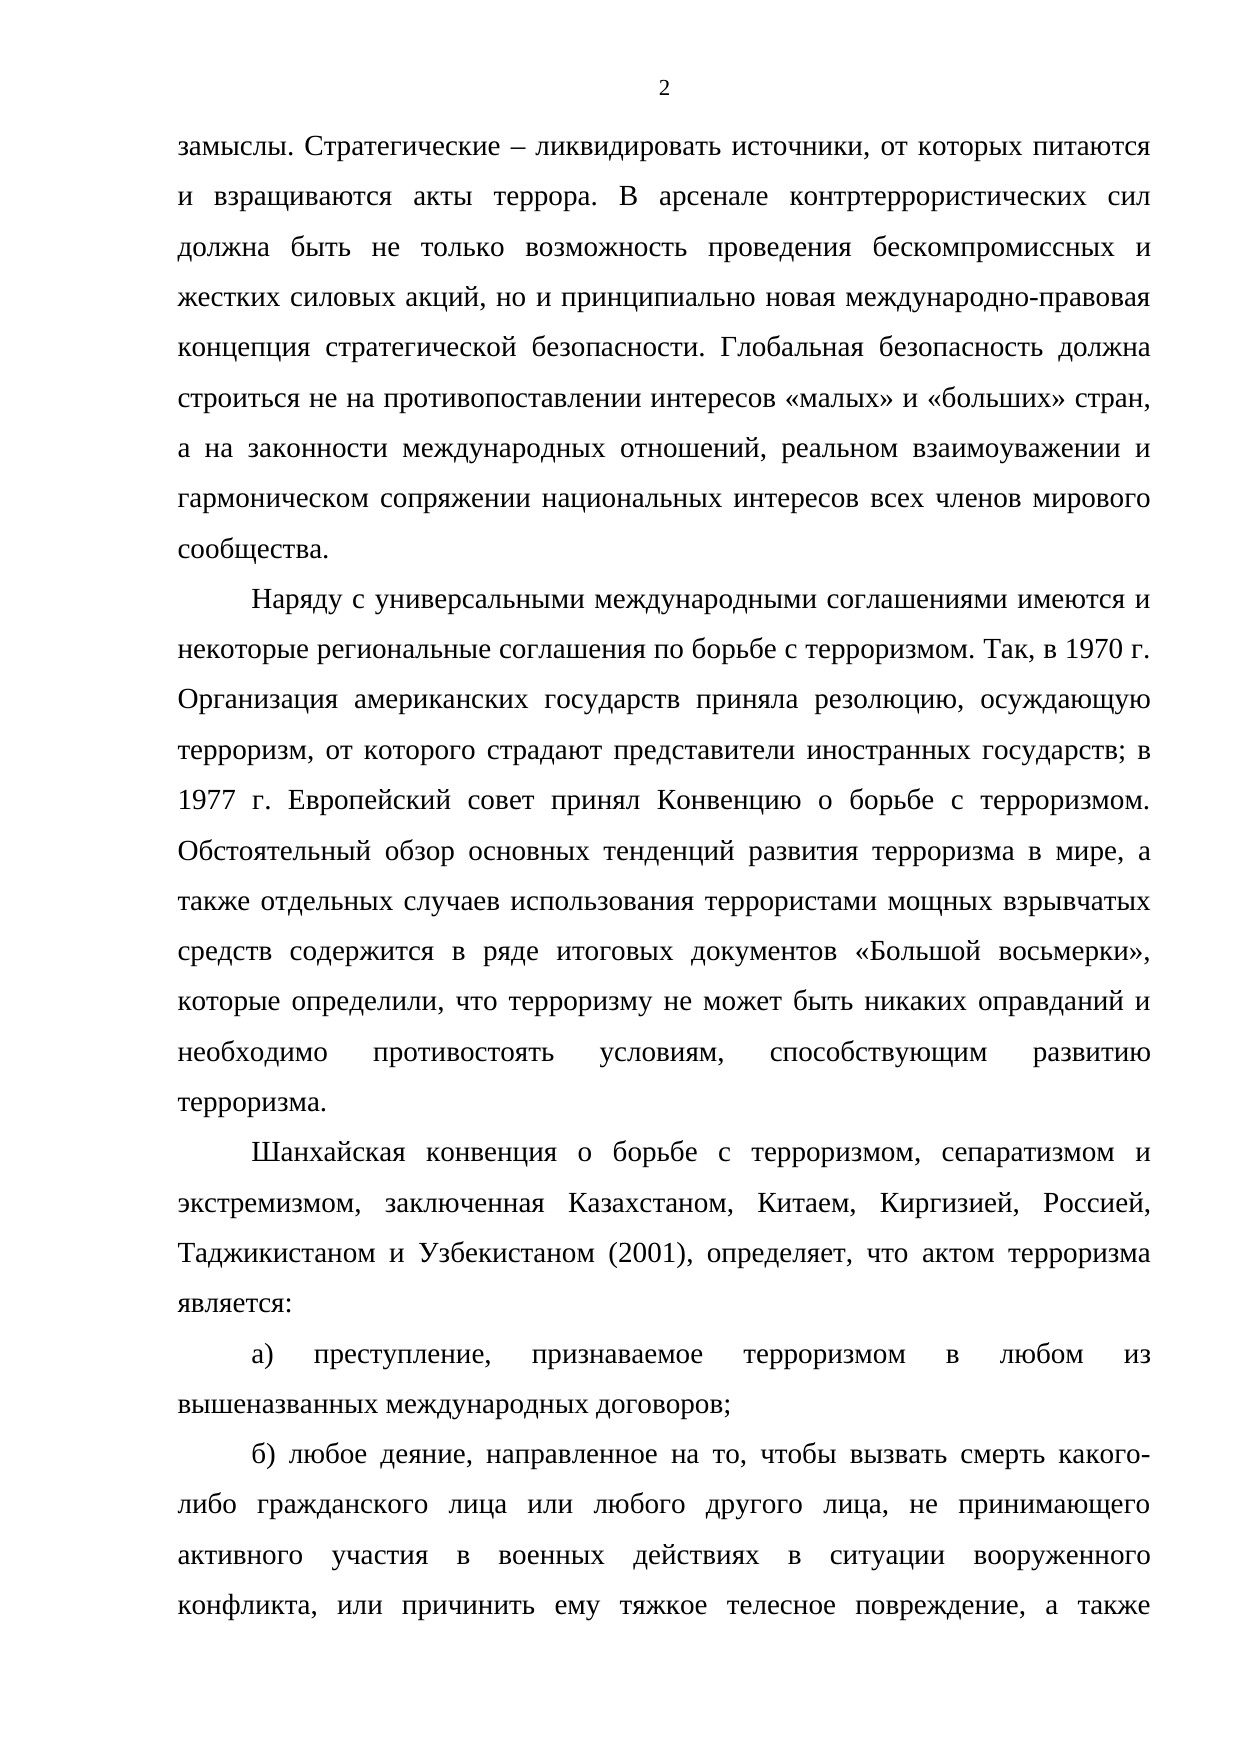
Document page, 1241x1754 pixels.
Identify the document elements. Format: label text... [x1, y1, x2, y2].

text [177, 1436, 1152, 1621]
text Шанхайская конвенция о борьбе с терроризмом, сепаратизмом и экстремизмом, заключенная Казахстаном, Китаем, Киргизией, Россией, Таджикистаном и Узбекистаном (2001), определяет, что актом терроризма является: [177, 1134, 1152, 1319]
text а) преступление, признаваемое терроризмом в любом из вышеназванных международных договоров; [177, 1336, 1152, 1419]
text Наряду с универсальными международными соглашениями имеются и некоторые региональные соглашения по борьбе с терроризмом. Так, в 1970 г. Организация американских государств приняла резолюцию, осуждающую терроризм, от которого страдают представители иностранных государств; в 1977 г. Европейский совет принял Конвенцию о борьбе с терроризмом. Обстоятельный обзор основных тенденций развития терроризма в мире, а также отдельных случаев использования террористами мощных взрывчатых средств содержится в ряде итоговых документов «Большой восьмерки», которые определили, что терроризму не может быть никаких оправданий и необходимо противостоять условиям, способствующим развитию терроризма. [177, 581, 1152, 1118]
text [177, 128, 1152, 564]
